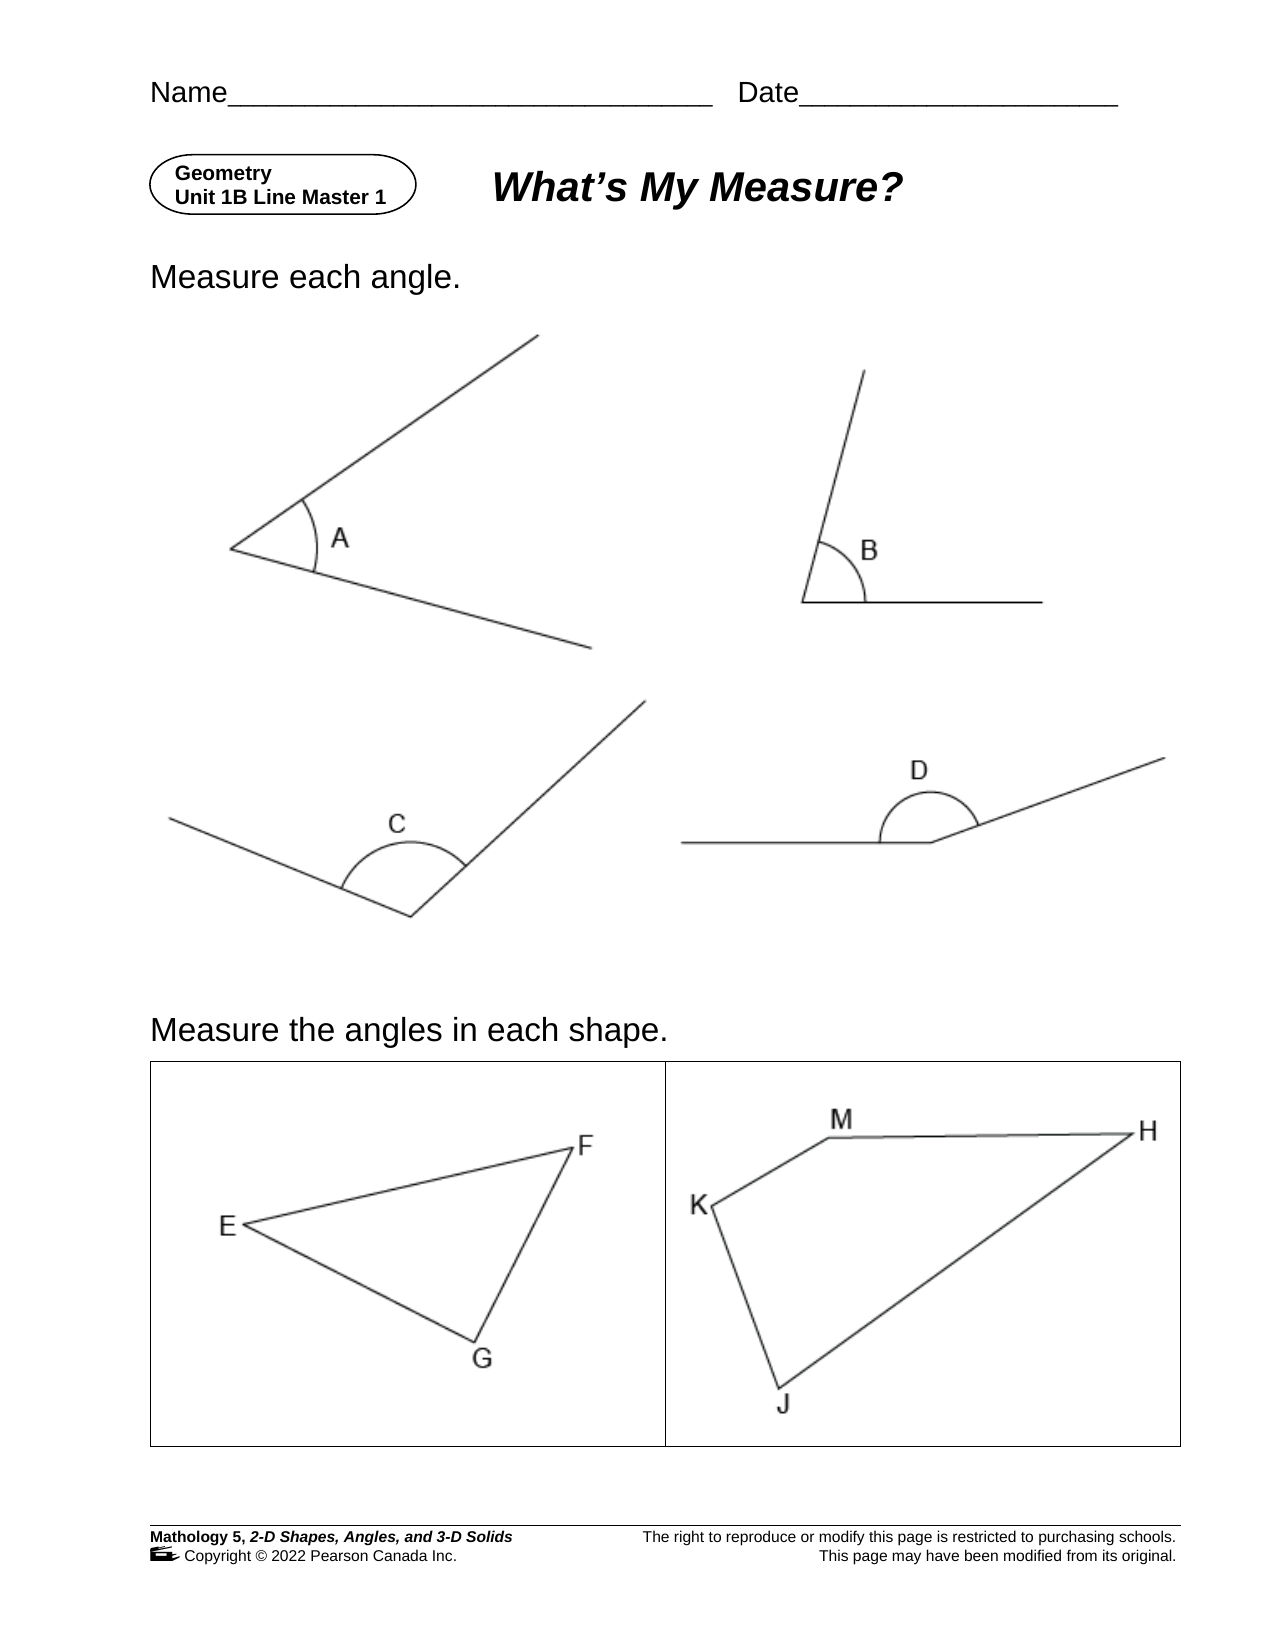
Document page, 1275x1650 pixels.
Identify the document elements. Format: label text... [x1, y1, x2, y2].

picture [218, 1123, 598, 1385]
table_header [150, 309, 665, 667]
text Measure the angles in each shape. [150, 1010, 1181, 1048]
picture [162, 679, 653, 935]
table_header [151, 1062, 665, 1446]
text Measure each angle. [150, 258, 1181, 296]
picture [779, 368, 1066, 607]
table_header [665, 309, 1180, 667]
table_header [666, 1062, 1180, 1446]
picture [686, 1074, 1160, 1433]
table_cell [665, 667, 1180, 947]
picture [218, 321, 597, 655]
picture [150, 1546, 180, 1561]
picture [678, 729, 1168, 885]
table_cell [150, 667, 665, 947]
